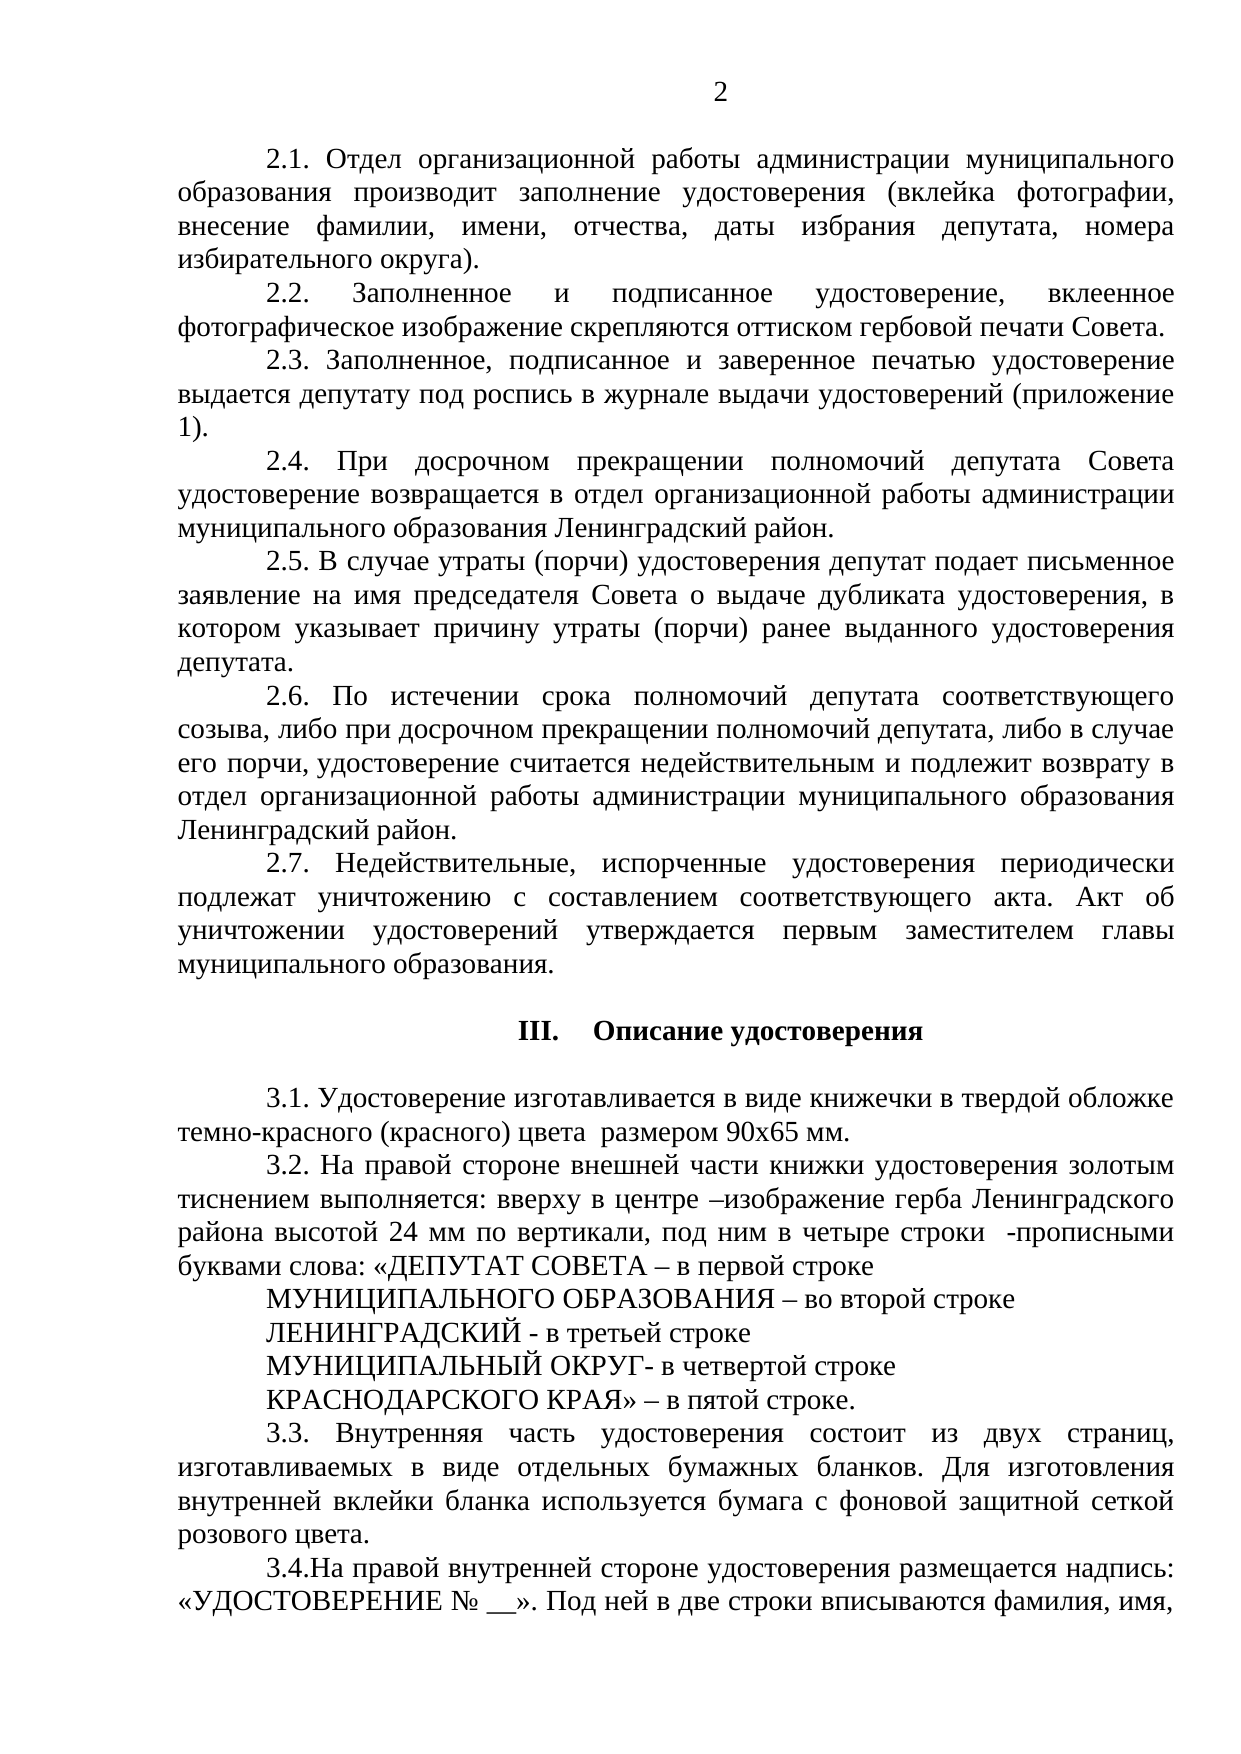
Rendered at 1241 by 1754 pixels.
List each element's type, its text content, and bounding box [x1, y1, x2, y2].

list Описание удостоверения [266, 1013, 1175, 1047]
text ЛЕНИНГРАДСКИЙ - в третьей строке [177, 1315, 1175, 1348]
text МУНИЦИПАЛЬНОГО ОБРАЗОВАНИЯ – во второй строке [177, 1281, 1175, 1315]
text 2.5. В случае утраты (порчи) удостоверения депутат подает письменное заявление на имя председателя Совета о выдаче дубликата удостоверения, в котором указывает причину утраты (порчи) ранее выданного удостоверения депутата. [177, 543, 1175, 678]
text 3.1. Удостоверение изготавливается в виде книжечки в твердой обложке темно-красного (красного) цвета размером 90х65 мм. [177, 1080, 1175, 1147]
text 2.2. Заполненное и подписанное удостоверение, вклеенное фотографическое изображение скрепляются оттиском гербовой печати Совета. [177, 275, 1175, 342]
text 2.7. Недействительные, испорченные удостоверения периодически подлежат уничтожению с составлением соответствующего акта. Акт об уничтожении удостоверений утверждается первым заместителем главы муниципального образования. [177, 845, 1175, 979]
text 3.3. Внутренняя часть удостоверения состоит из двух страниц, изготавливаемых в виде отдельных бумажных бланков. Для изготовления внутренней вклейки бланка используется бумага с фоновой защитной сеткой розового цвета. [177, 1416, 1175, 1550]
text 2.4. При досрочном прекращении полномочий депутата Совета удостоверение возвращается в отдел организационной работы администрации муниципального образования Ленинградский район. [177, 443, 1175, 543]
text КРАСНОДАРСКОГО КРАЯ» – в пятой строке. [177, 1382, 1175, 1416]
text 2.6. По истечении срока полномочий депутата соответствующего созыва, либо при досрочном прекращении полномочий депутата, либо в случае его порчи, удостоверение считается недействительным и подлежит возврату в отдел организационной работы администрации муниципального образования Ленинградский район. [177, 678, 1175, 845]
text 3.2. На правой стороне внешней части книжки удостоверения золотым тиснением выполняется: вверху в центре –изображение герба Ленинградского района высотой 24 мм по вертикали, под ним в четыре строки -прописными буквами слова: «ДЕПУТАТ СОВЕТА – в первой строке [177, 1147, 1175, 1281]
text 2.1. Отдел организационной работы администрации муниципального образования производит заполнение удостоверения (вклейка фотографии, внесение фамилии, имени, отчества, даты избрания депутата, номера избирательного округа). [177, 141, 1175, 275]
text 2.3. Заполненное, подписанное и заверенное печатью удостоверение выдается депутату под роспись в журнале выдачи удостоверений (приложение 1). [177, 342, 1175, 443]
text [177, 1550, 1175, 1617]
text МУНИЦИПАЛЬНЫЙ ОКРУГ- в четвертой строке [177, 1348, 1175, 1382]
